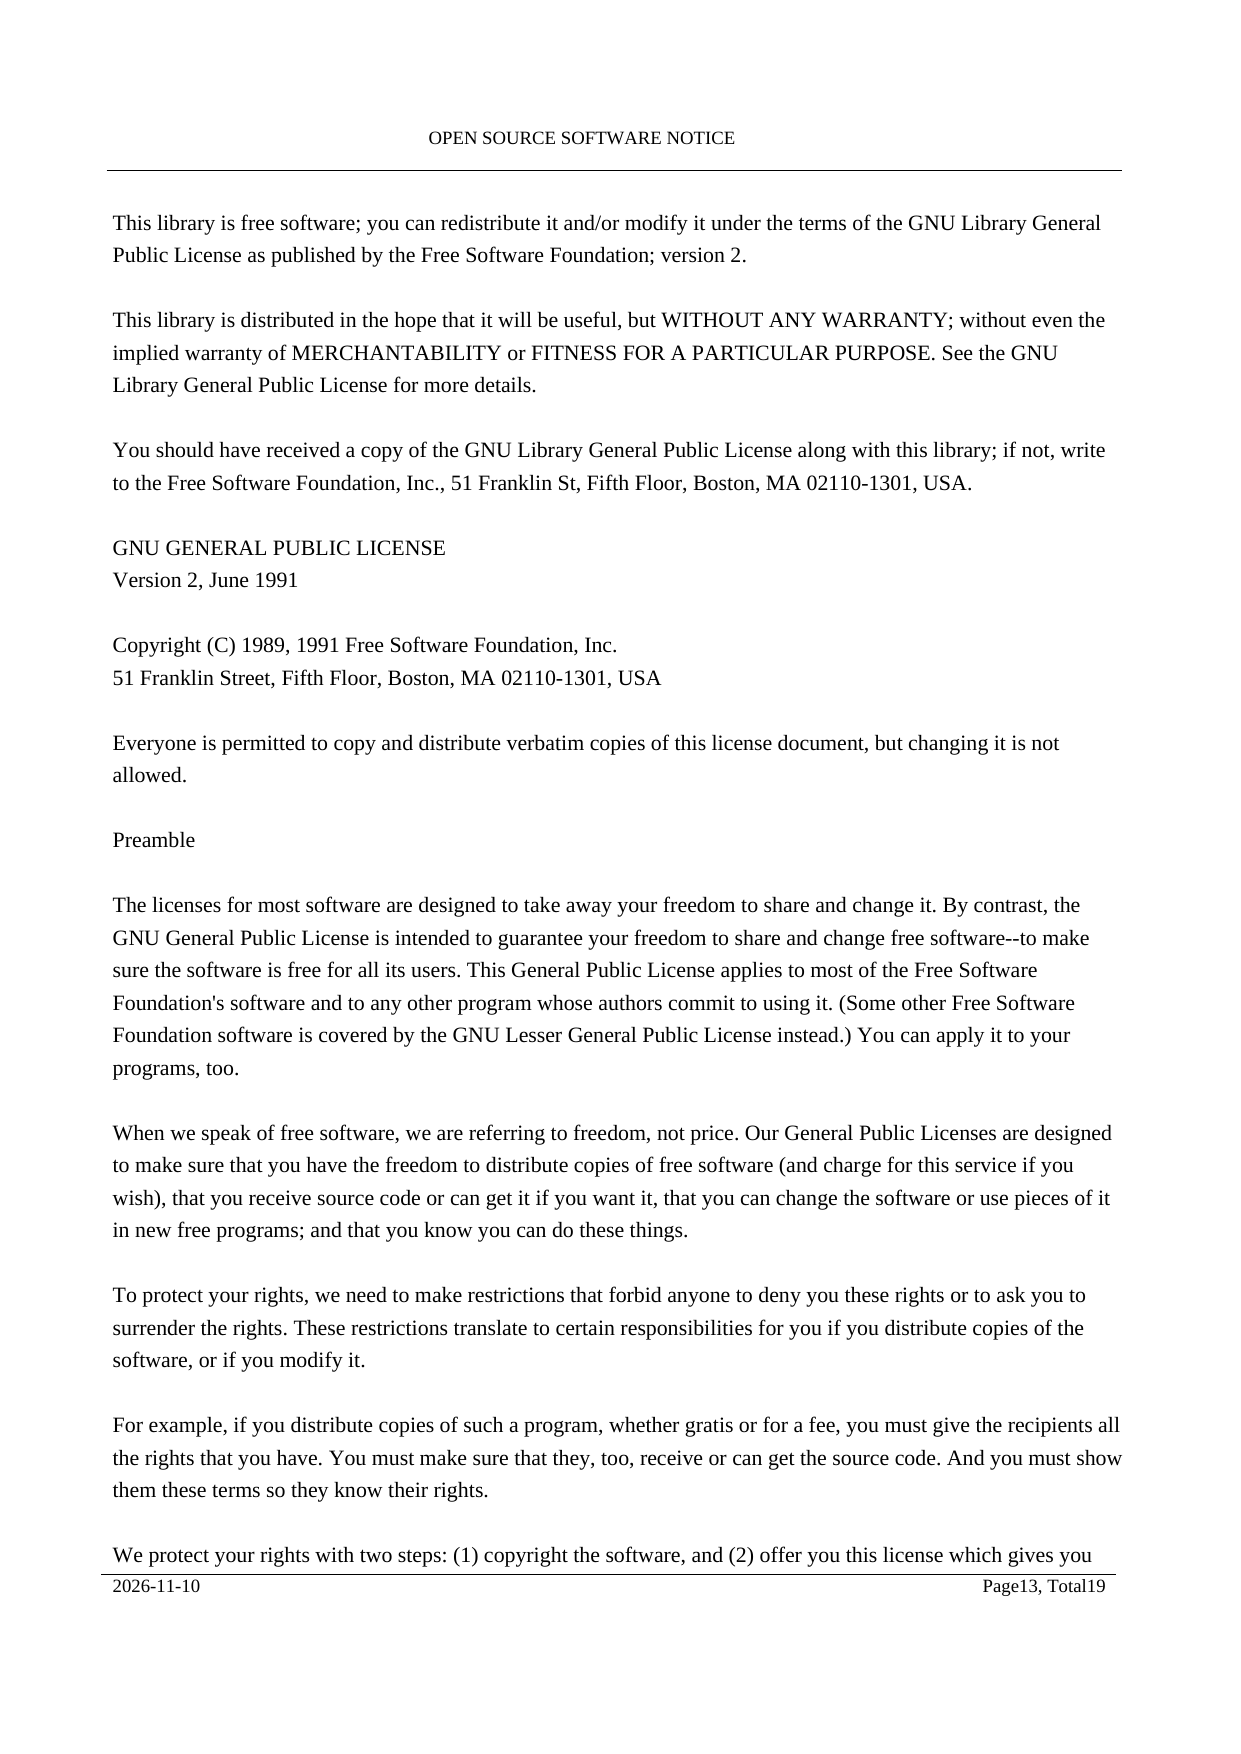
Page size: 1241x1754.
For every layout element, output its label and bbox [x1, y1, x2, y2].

text [112, 206, 1128, 1571]
